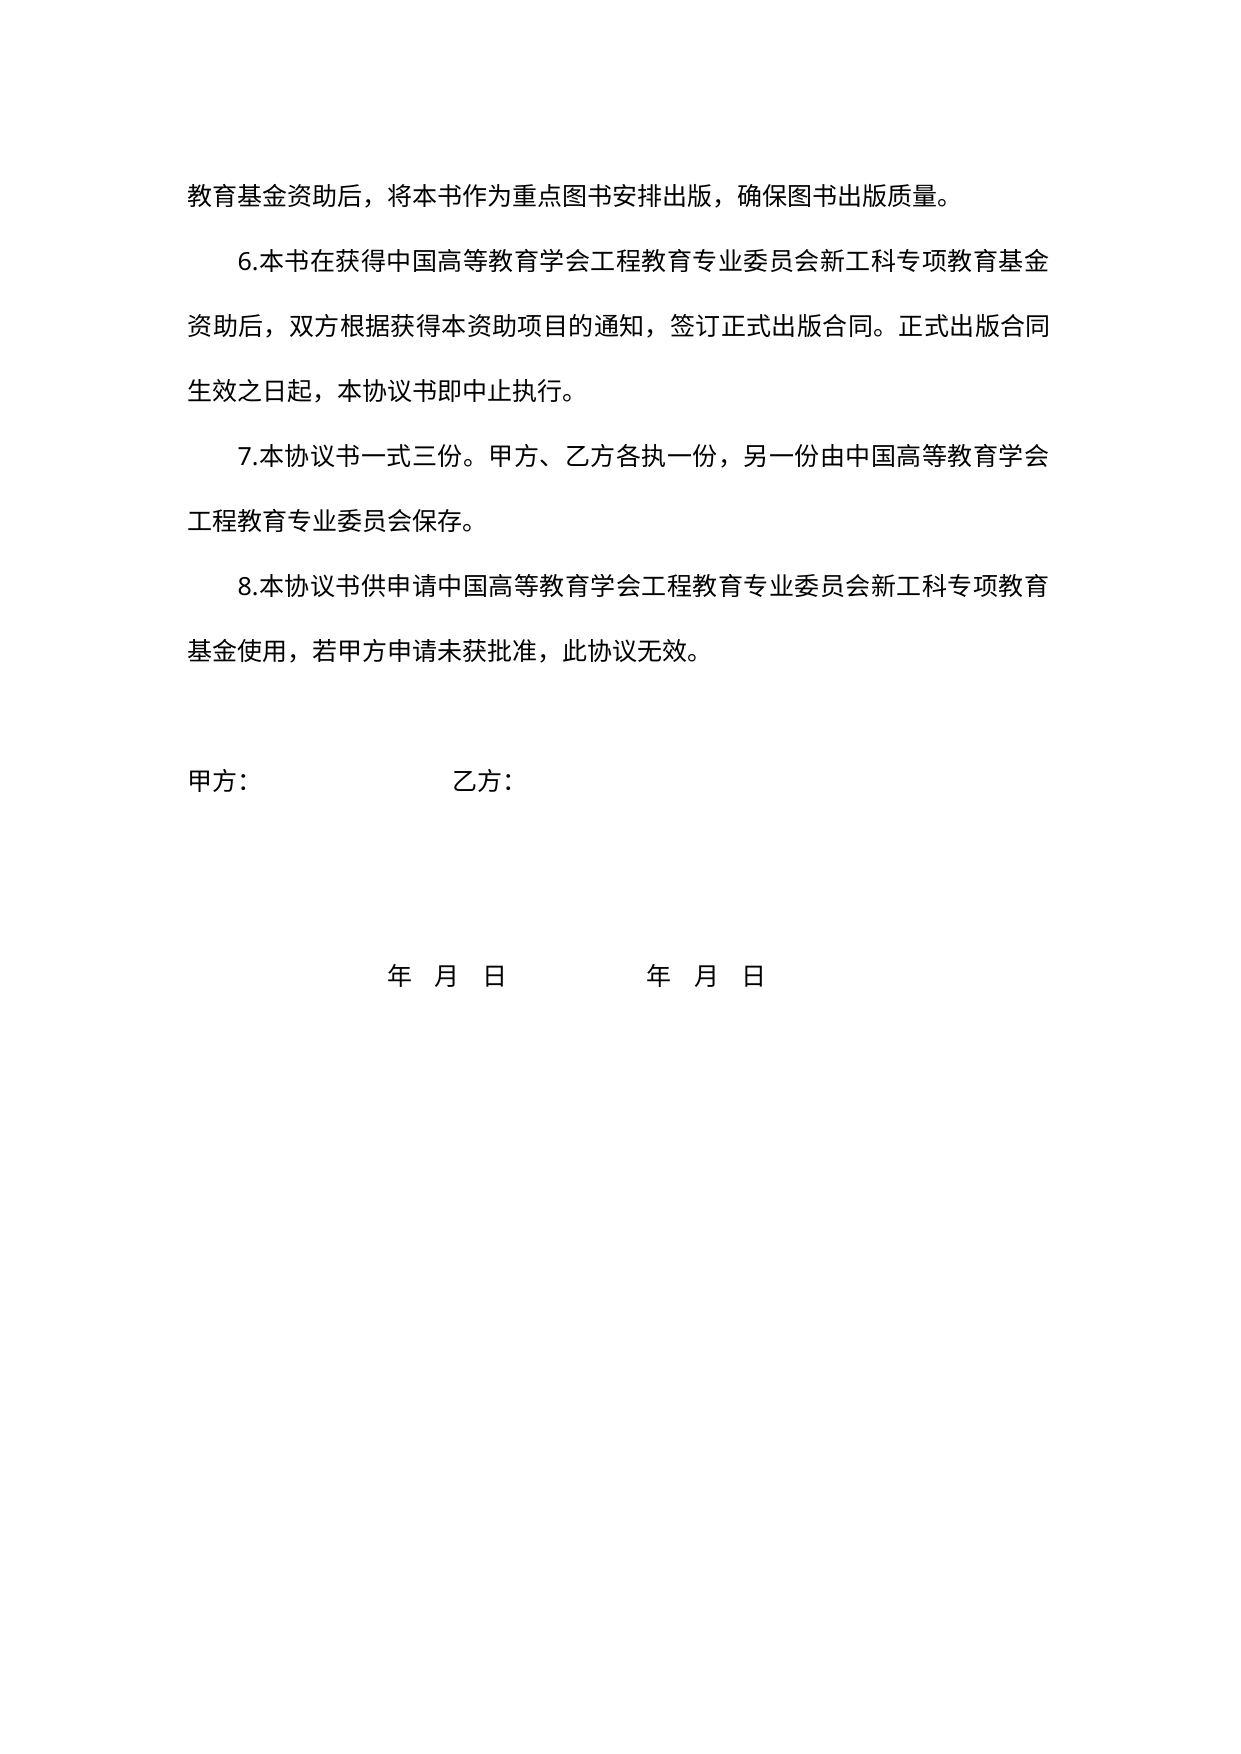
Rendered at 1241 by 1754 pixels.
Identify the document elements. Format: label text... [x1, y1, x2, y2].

text 8.本协议书供申请中国高等教育学会工程教育专业委员会新工科专项教育基金使用，若甲方申请未获批准，此协议无效。 [187, 552, 1053, 682]
text 甲方： 乙方： [187, 747, 1053, 812]
text 6.本书在获得中国高等教育学会工程教育专业委员会新工科专项教育基金资助后，双方根据获得本资助项目的通知，签订正式出版合同。正式出版合同生效之日起，本协议书即中止执行。 [187, 227, 1053, 422]
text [187, 162, 1053, 227]
text 7.本协议书一式三份。甲方、乙方各执一份，另一份由中国高等教育学会工程教育专业委员会保存。 [187, 422, 1053, 552]
text 年 月 日 年 月 日 [187, 942, 1053, 1007]
